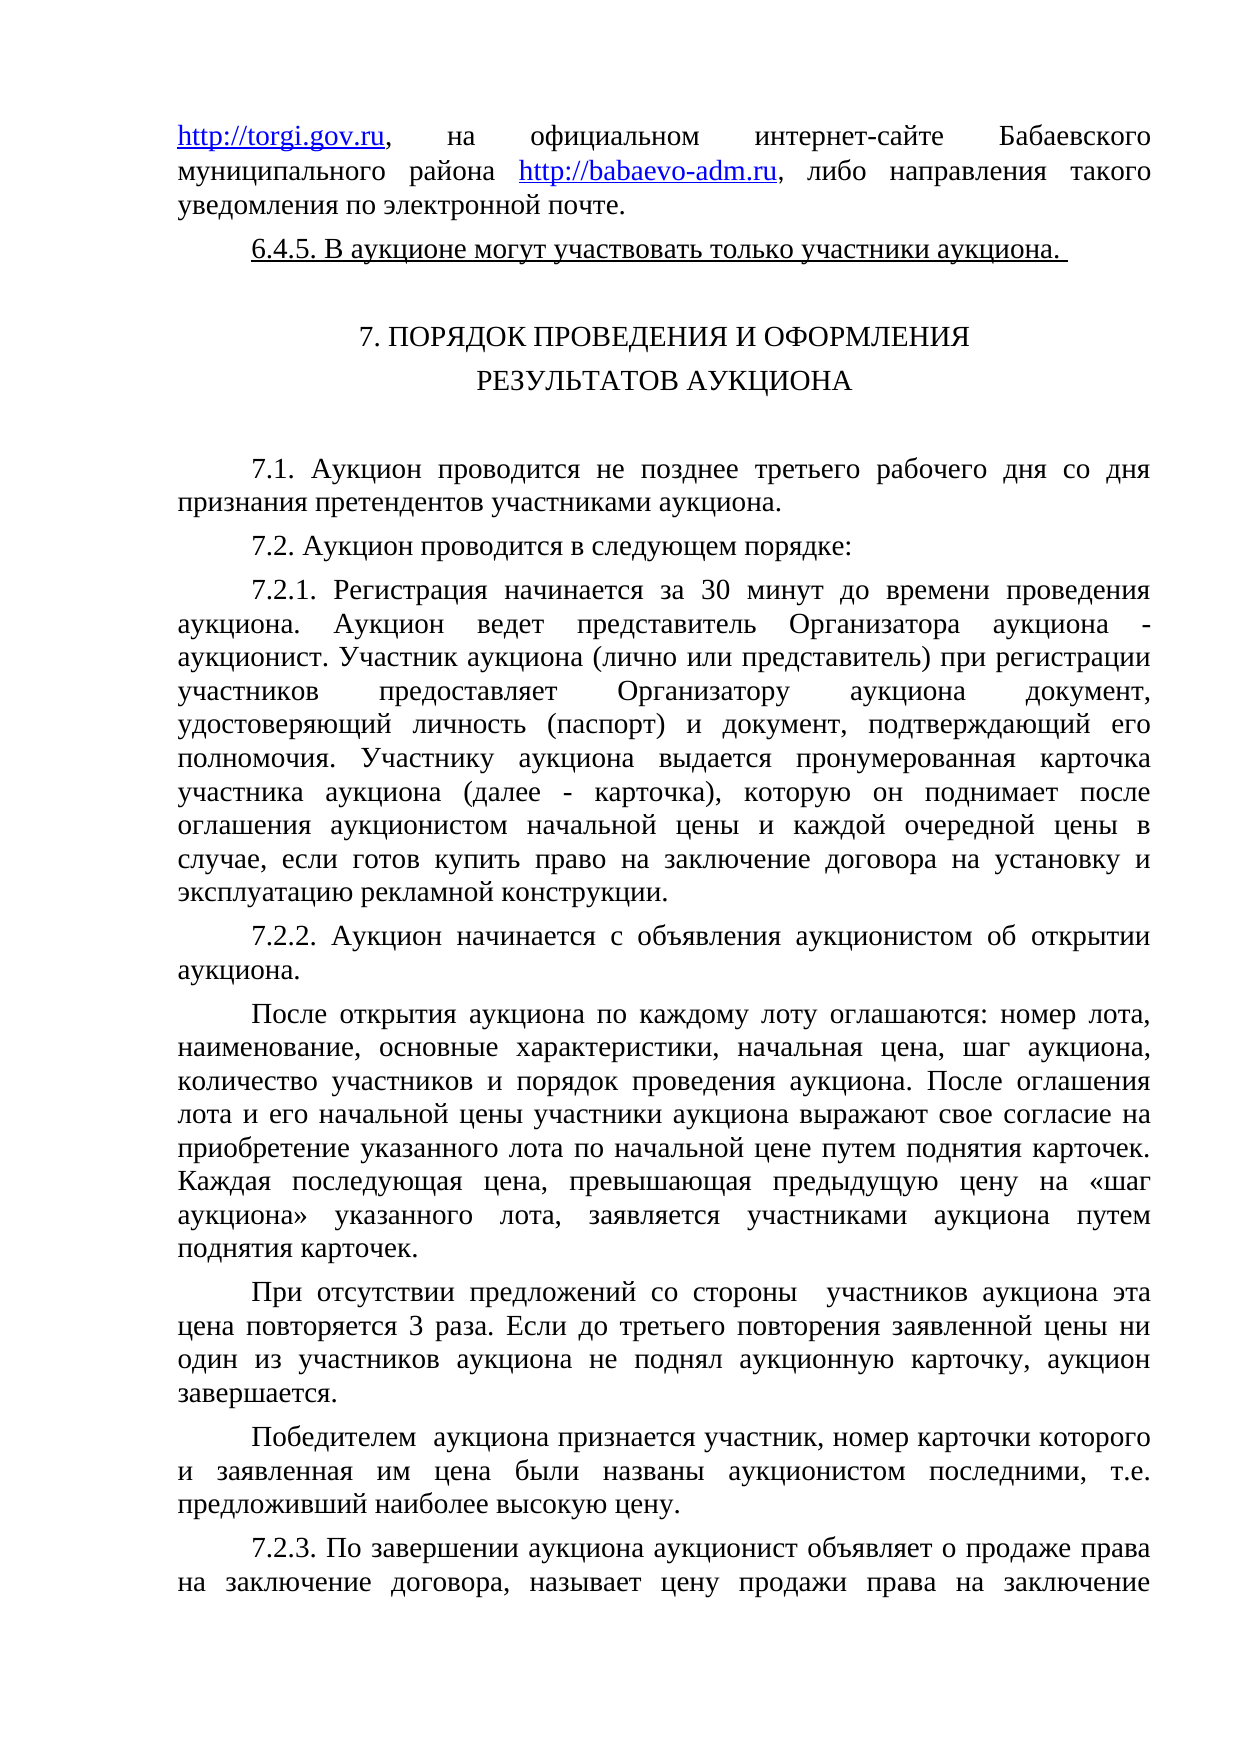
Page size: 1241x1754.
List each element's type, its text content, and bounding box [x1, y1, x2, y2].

text 7.2. Аукцион проводится в следующем порядке: [177, 528, 1152, 562]
text При отсутствии предложений со стороны участников аукциона эта цена повторяется 3 раза. Если до третьего повторения заявленной цены ни один из участников аукциона не поднял аукционную карточку, аукцион завершается. [177, 1274, 1152, 1409]
text После открытия аукциона по каждому лоту оглашаются: номер лота, наименование, основные характеристики, начальная цена, шаг аукциона, количество участников и порядок проведения аукциона. После оглашения лота и его начальной цены участники аукциона выражают свое согласие на приобретение указанного лота по начальной цене путем поднятия карточек. Каждая последующая цена, превышающая предыдущую цену на «шаг аукциона» указанного лота, заявляется участниками аукциона путем поднятия карточек. [177, 996, 1152, 1264]
text 7.2.1. Регистрация начинается за 30 минут до времени проведения аукциона. Аукцион ведет представитель Организатора аукциона - аукционист. Участник аукциона (лично или представитель) при регистрации участников предоставляет Организатору аукциона документ, удостоверяющий личность (паспорт) и документ, подтверждающий его полномочия. Участнику аукциона выдается пронумерованная карточка участника аукциона (далее - карточка), которую он поднимает после оглашения аукционистом начальной цены и каждой очередной цены в случае, если готов купить право на заключение договора на установку и эксплуатацию рекламной конструкции. [177, 572, 1152, 908]
text Победителем аукциона признается участник, номер карточки которого и заявленная им цена были названы аукционистом последними, т.е. предложивший наиболее высокую цену. [177, 1419, 1152, 1520]
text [177, 118, 1152, 221]
text 7.2.2. Аукцион начинается с объявления аукционистом об открытии аукциона. [177, 918, 1152, 985]
text РЕЗУЛЬТАТОВ АУКЦИОНА [177, 363, 1152, 397]
text 7.1. Аукцион проводится не позднее третьего рабочего дня со дня признания претендентов участниками аукциона. [177, 451, 1152, 518]
text 7. ПОРЯДОК ПРОВЕДЕНИЯ И ОФОРМЛЕНИЯ [177, 319, 1152, 353]
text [177, 1530, 1152, 1597]
text 6.4.5. В аукционе могут участвовать только участники аукциона. [177, 231, 1152, 265]
